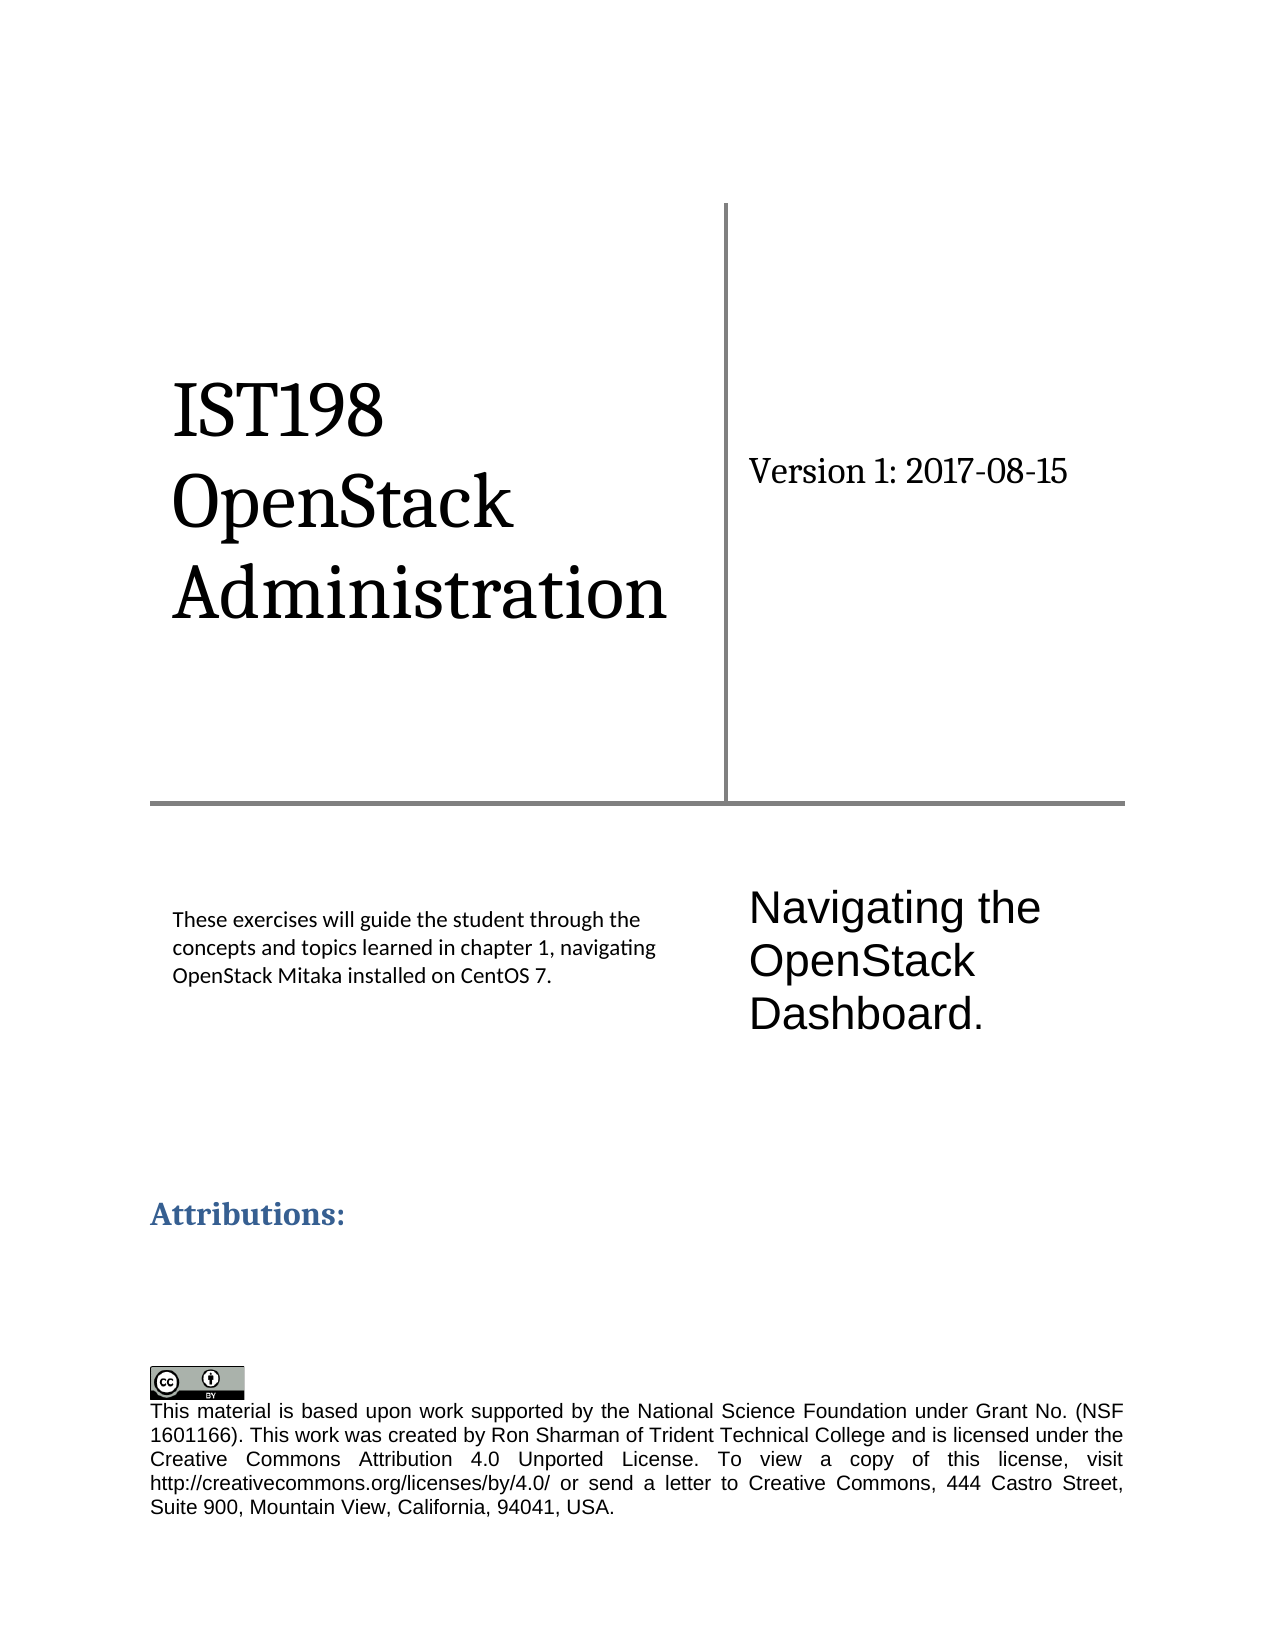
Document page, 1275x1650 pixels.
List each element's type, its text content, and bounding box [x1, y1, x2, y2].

picture [150, 1366, 245, 1400]
text Attributions: [150, 1195, 1125, 1234]
